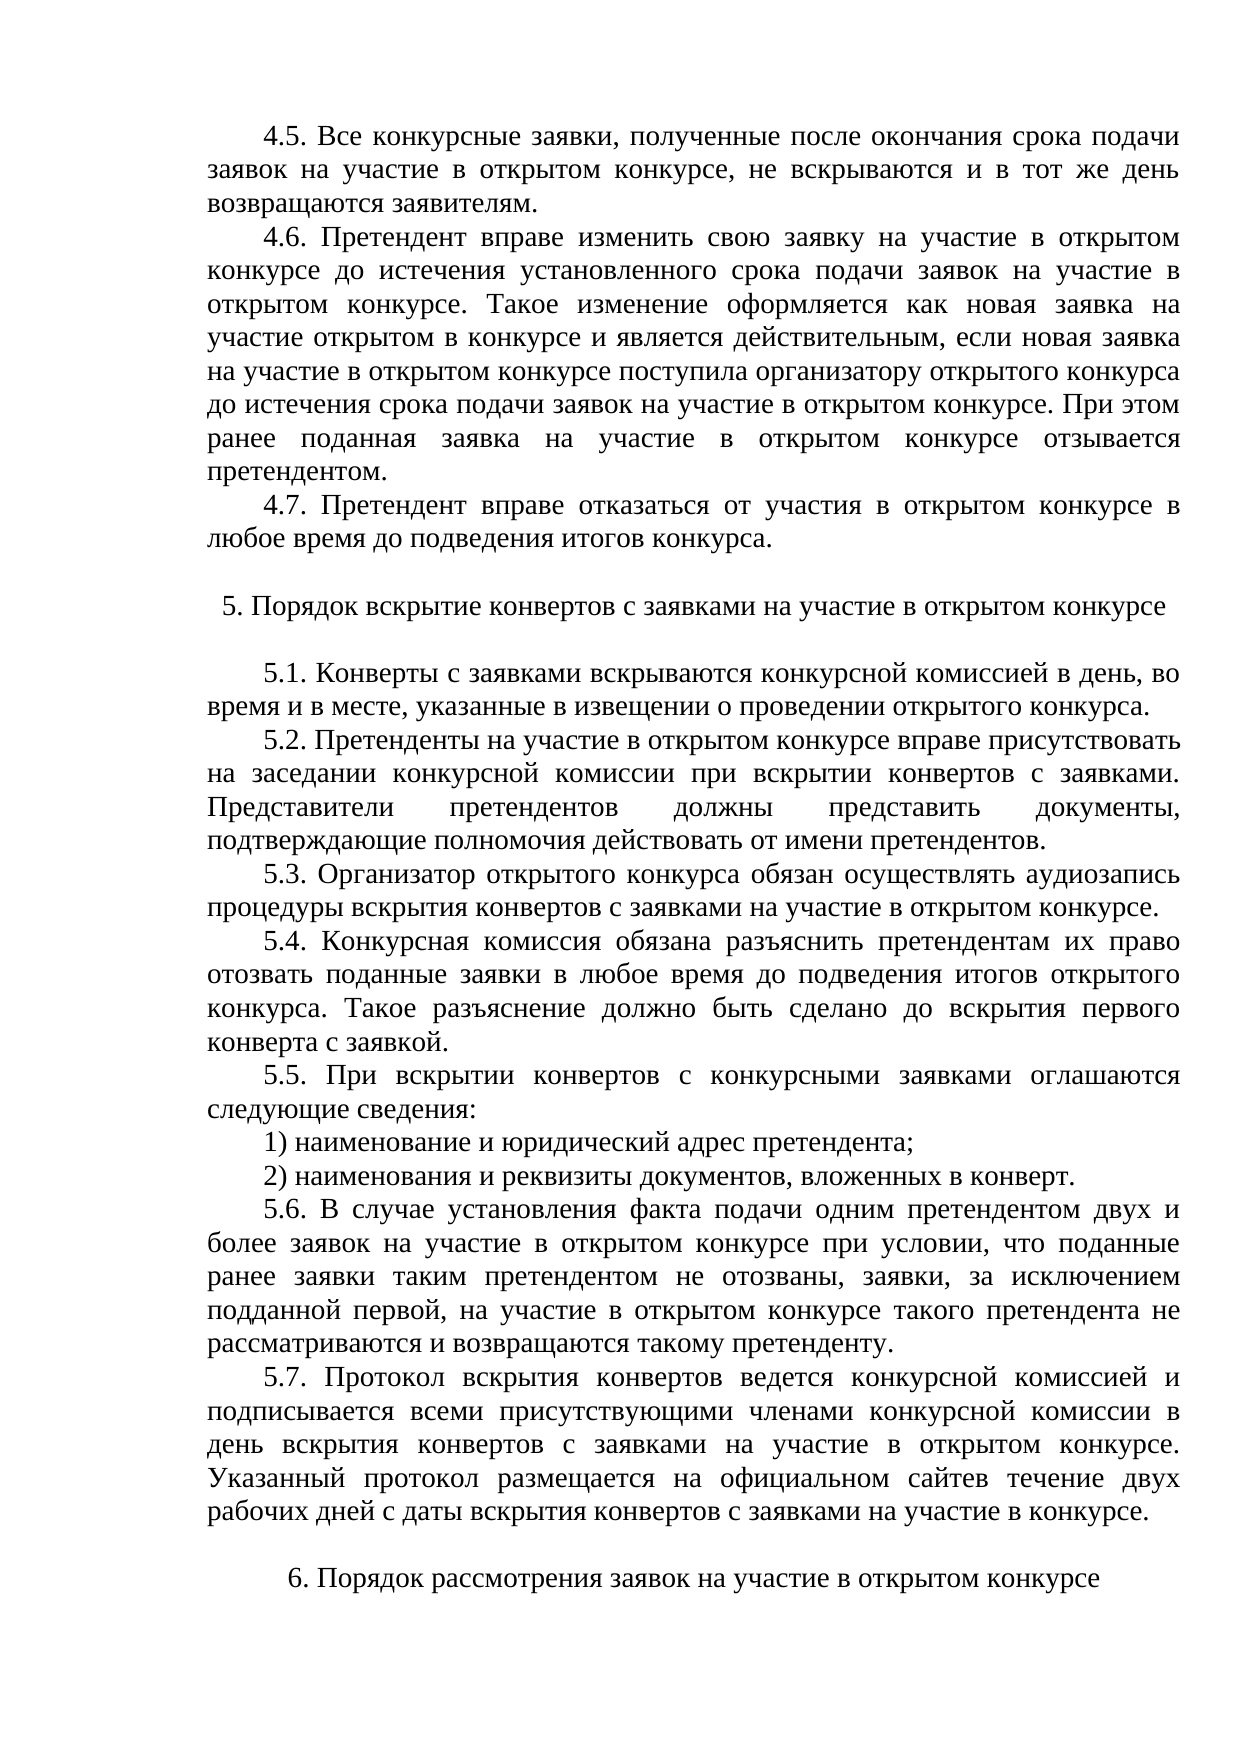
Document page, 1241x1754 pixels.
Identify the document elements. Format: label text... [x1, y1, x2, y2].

text 5.7. Протокол вскрытия конвертов ведется конкурсной комиссией и подписывается всеми присутствующими членами конкурсной комиссии в день вскрытия конвертов с заявками на участие в открытом конкурсе. Указанный протокол размещается на официальном сайтев течение двух рабочих дней с даты вскрытия конвертов с заявками на участие в конкурсе. [207, 1359, 1181, 1527]
text 1) наименование и юридический адрес претендента; [207, 1124, 1181, 1158]
text 5.5. При вскрытии конвертов с конкурсными заявками оглашаются следующие сведения: [207, 1057, 1181, 1124]
text 5. Порядок вскрытие конвертов с заявками на участие в открытом конкурсе [207, 588, 1181, 621]
text 5.1. Конверты с заявками вскрываются конкурсной комиссией в день, во время и в месте, указанные в извещении о проведении открытого конкурса. [207, 655, 1181, 722]
text 4.7. Претендент вправе отказаться от участия в открытом конкурсе в любое время до подведения итогов конкурса. [207, 487, 1181, 554]
text 4.6. Претендент вправе изменить свою заявку на участие в открытом конкурсе до истечения установленного срока подачи заявок на участие в открытом конкурсе. Такое изменение оформляется как новая заявка на участие открытом в конкурсе и является действительным, если новая заявка на участие в открытом конкурсе поступила организатору открытого конкурса до истечения срока подачи заявок на участие в открытом конкурсе. При этом ранее поданная заявка на участие в открытом конкурсе отзывается претендентом. [207, 219, 1181, 487]
text 5.3. Организатор открытого конкурса обязан осуществлять аудиозапись процедуры вскрытия конвертов с заявками на участие в открытом конкурсе. [207, 856, 1181, 923]
text 6. Порядок рассмотрения заявок на участие в открытом конкурсе [207, 1560, 1181, 1594]
text 4.5. Все конкурсные заявки, полученные после окончания срока подачи заявок на участие в открытом конкурсе, не вскрываются и в тот же день возвращаются заявителям. [207, 118, 1181, 219]
text 5.2. Претенденты на участие в открытом конкурсе вправе присутствовать на заседании конкурсной комиссии при вскрытии конвертов с заявками. Представители претендентов должны представить документы, подтверждающие полномочия действовать от имени претендентов. [207, 722, 1181, 856]
text 2) наименования и реквизиты документов, вложенных в конверт. [207, 1158, 1181, 1191]
text 5.6. В случае установления факта подачи одним претендентом двух и более заявок на участие в открытом конкурсе при условии, что поданные ранее заявки таким претендентом не отозваны, заявки, за исключением подданной первой, на участие в открытом конкурсе такого претендента не рассматриваются и возвращаются такому претенденту. [207, 1191, 1181, 1359]
text 5.4. Конкурсная комиссия обязана разъяснить претендентам их право отозвать поданные заявки в любое время до подведения итогов открытого конкурса. Такое разъяснение должно быть сделано до вскрытия первого конверта с заявкой. [207, 923, 1181, 1057]
